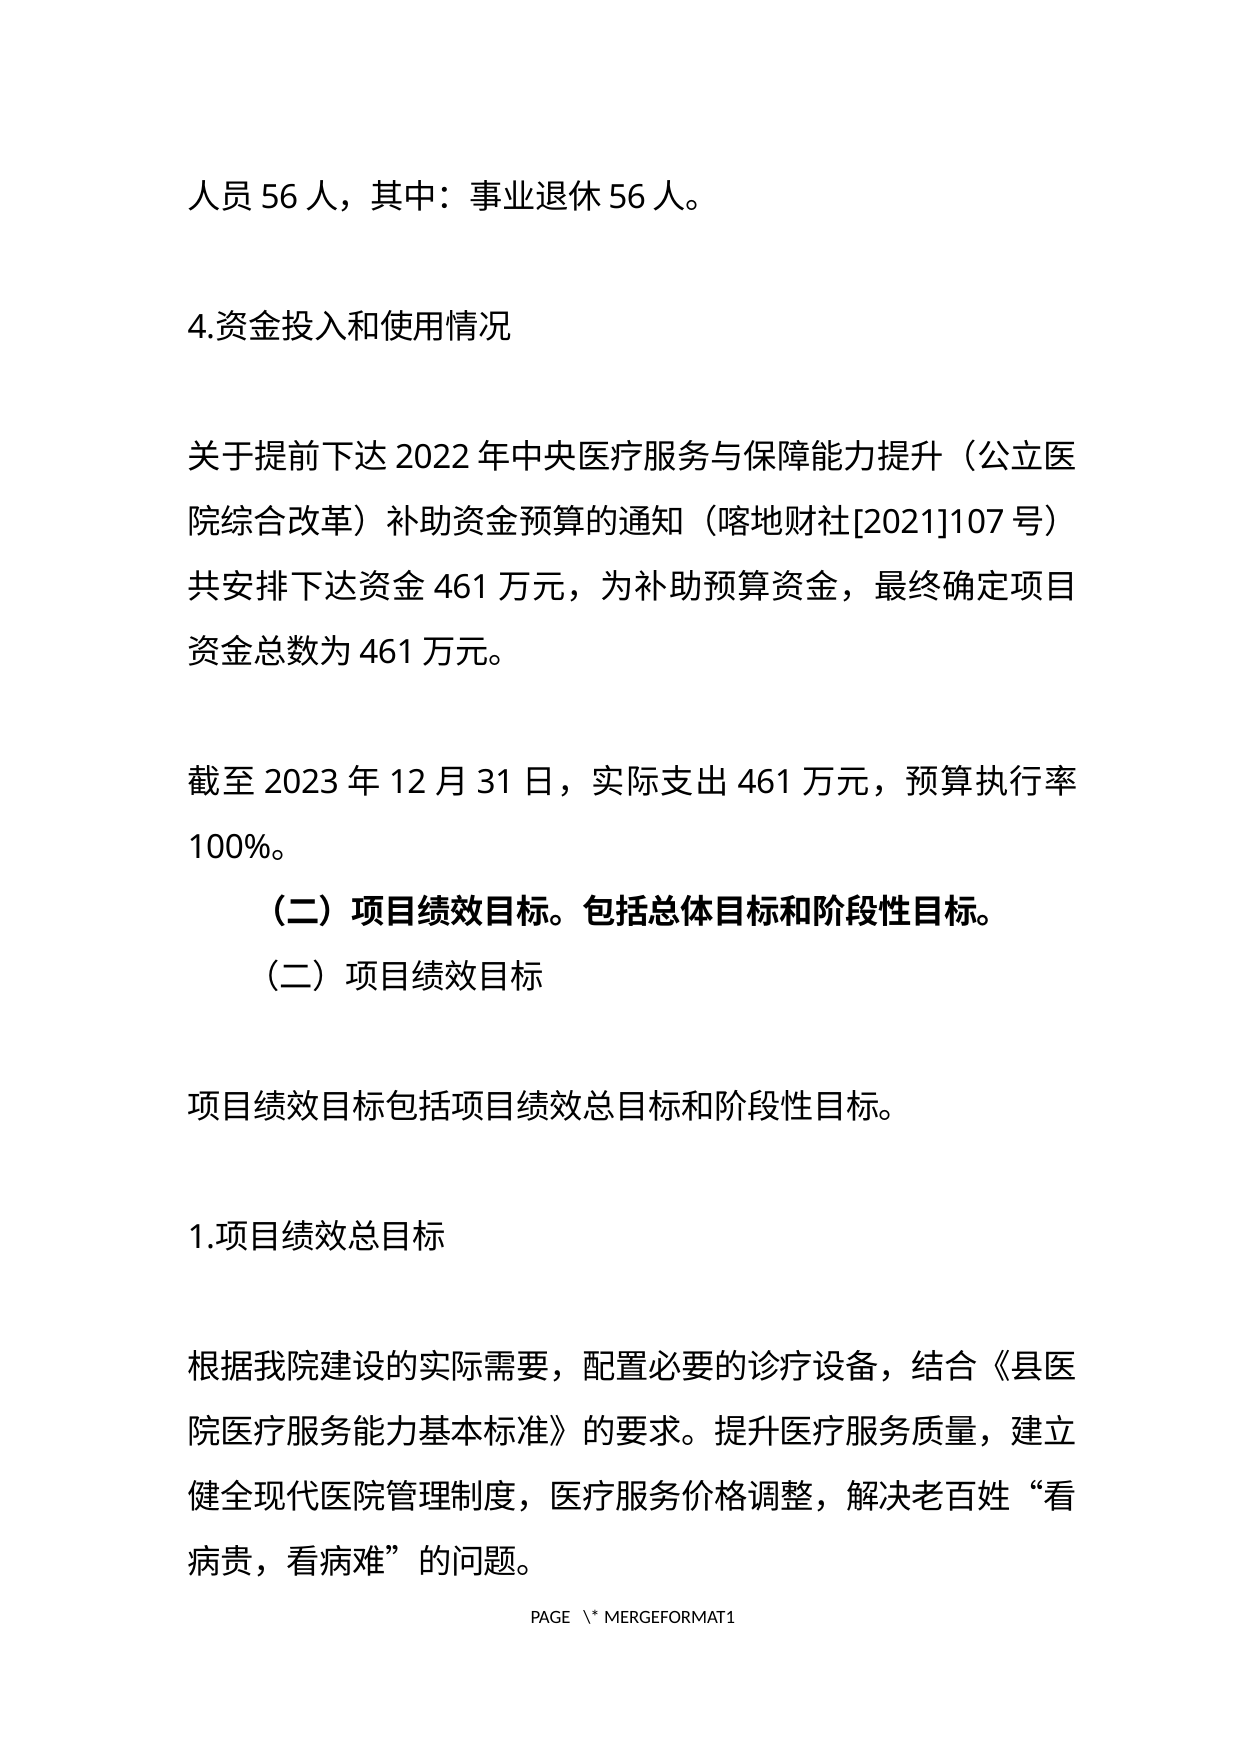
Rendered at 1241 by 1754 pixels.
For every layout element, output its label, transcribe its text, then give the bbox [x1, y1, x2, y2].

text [187, 942, 1078, 1592]
text （二）项目绩效目标。包括总体目标和阶段性目标。 [187, 877, 1078, 942]
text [187, 162, 1078, 877]
